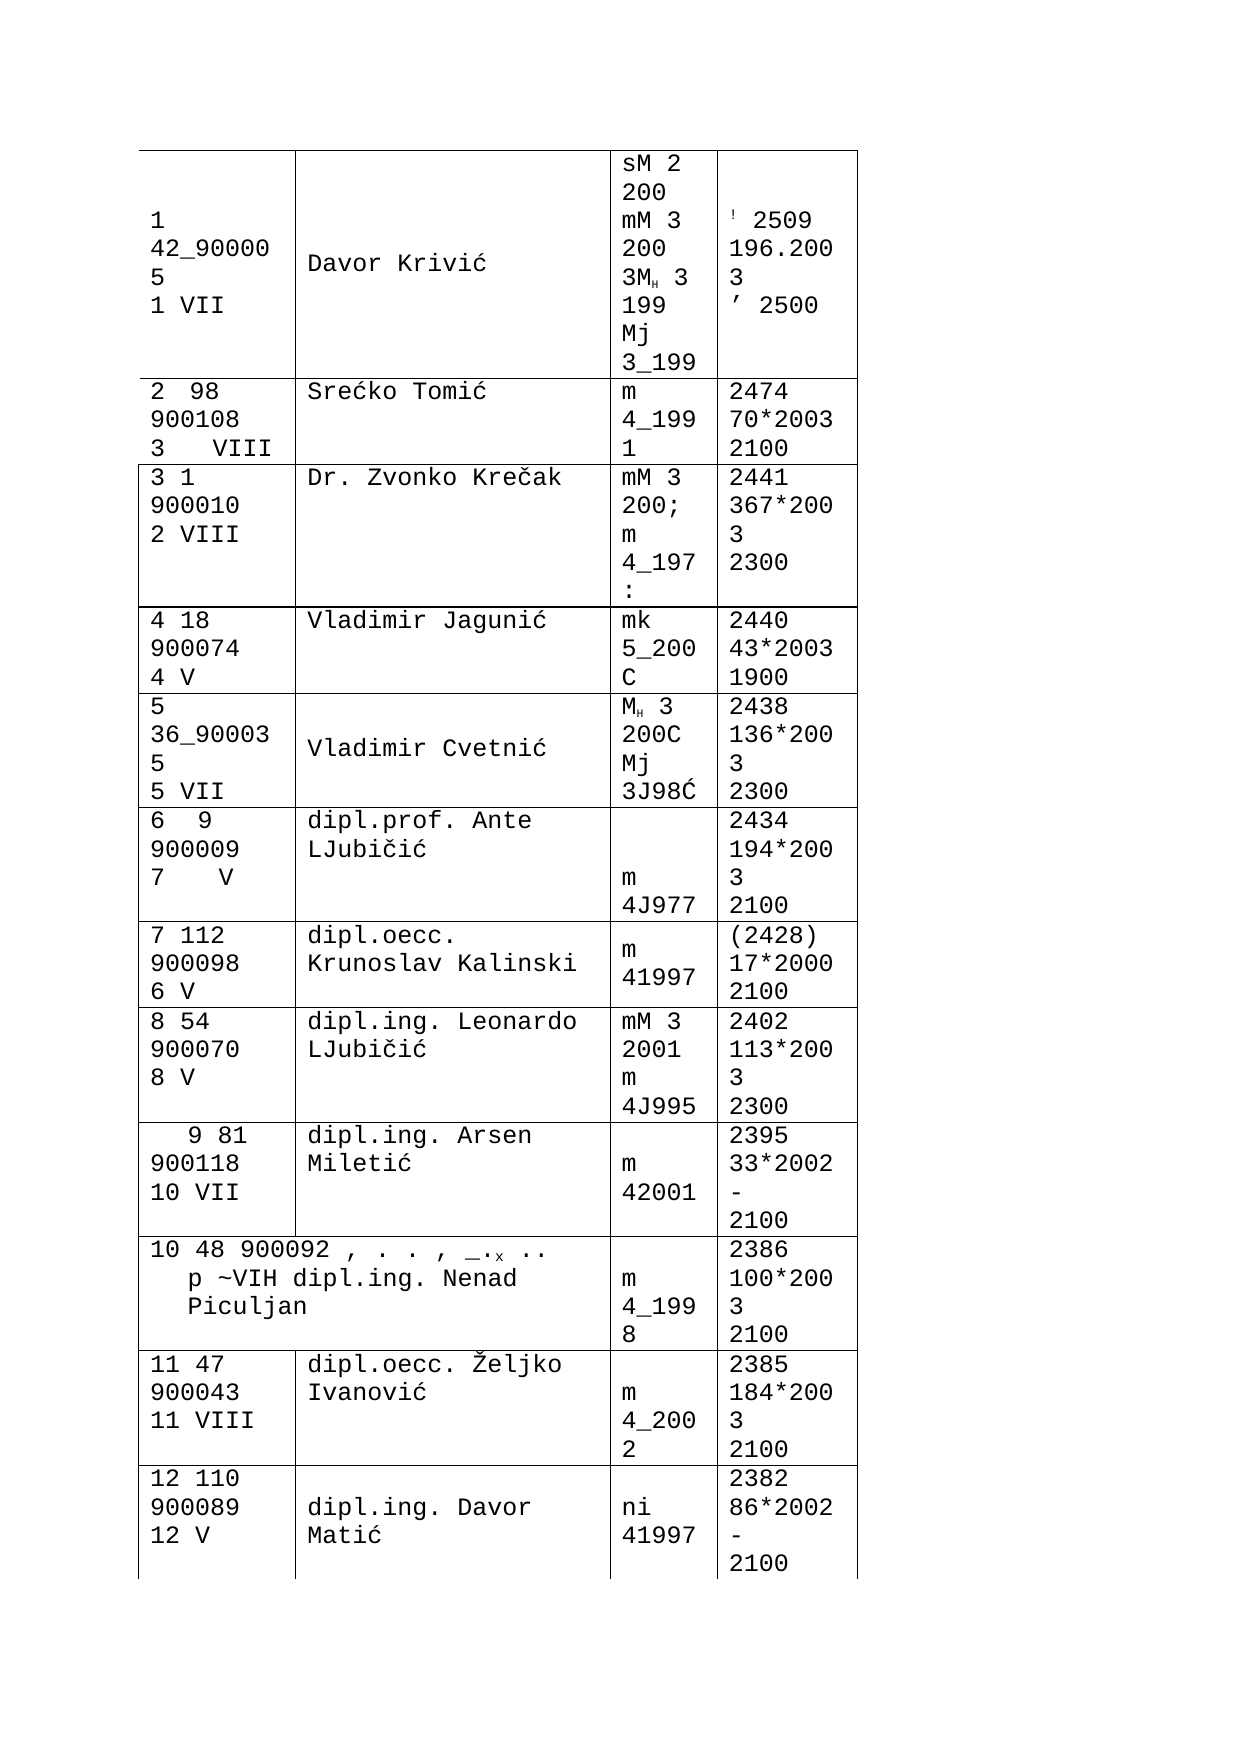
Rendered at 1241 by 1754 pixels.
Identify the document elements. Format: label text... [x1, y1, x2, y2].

table_cell dipl.prof. Ante LJubičić [296, 808, 610, 921]
table_cell 2441 367*2003 2300 [718, 465, 857, 606]
table_cell Srećko Tomić [296, 379, 610, 464]
table_cell 5 36_900035 5 VII [139, 694, 295, 807]
table_cell 4 18 900074 4 V [139, 608, 295, 692]
table_cell Vladimir Jagunić [296, 608, 610, 692]
table_cell dipl.ing. Davor Matić [296, 1466, 610, 1579]
table_cell 2382 86*2002- 2100 [718, 1466, 857, 1579]
table_cell 2395 33*2002- 2100 [718, 1123, 857, 1236]
table_cell Mh 3 200C Mj 3J98Ć [611, 694, 717, 807]
table_cell 3 1 900010 2 VIII [139, 465, 295, 606]
table_cell 2402 113*2003 2300 [718, 1008, 857, 1122]
table_cell m 4_2002 [611, 1351, 717, 1465]
table_cell dipl.ing. Leonardo LJubičić [296, 1008, 610, 1122]
table_cell 2438 136*2003 2300 [718, 694, 857, 807]
table_cell 8 54 900070 8 V [139, 1008, 295, 1122]
table_cell 2 98 900108 3 VIII [139, 379, 295, 464]
table_header ! 2509 196.2003 ’ 2500 [718, 151, 857, 378]
table_header Davor Krivić [296, 151, 610, 378]
table_cell m 4_1991 [611, 379, 717, 464]
table_cell Vladimir Cvetnić [296, 694, 610, 807]
table_cell m 42001 [611, 1123, 717, 1236]
table_cell 11 47 900043 11 VIII [139, 1351, 295, 1465]
table_cell mM 3 200; m 4_197: [611, 465, 717, 606]
table_cell 9 81 900118 10 VII [139, 1123, 295, 1236]
table_cell Dr. Zvonko Krečak [296, 465, 610, 606]
table_cell 10 48 900092 , . . , _.x .. p ~VIH dipl.ing. Nenad Piculjan [139, 1237, 610, 1350]
table_cell m 41997 [611, 922, 717, 1007]
table_header sM 2 200 mM 3 200 3Mh 3 199 Mj 3_199 [611, 151, 717, 378]
table_cell ni 41997 [611, 1466, 717, 1579]
table_cell dipl.ing. Arsen Miletić [296, 1123, 610, 1236]
table_cell m 4_1998 [611, 1237, 717, 1350]
table_cell 2440 43*2003 1900 [718, 608, 857, 692]
table_cell 2474 70*2003 2100 [718, 379, 857, 464]
table_cell mM 3 2001 m 4J995 [611, 1008, 717, 1122]
table_cell 2386 100*2003 2100 [718, 1237, 857, 1350]
table_cell 7 112 900098 6 V [139, 922, 295, 1007]
table_cell 6 9 900009 7 V [139, 808, 295, 921]
table_cell 2385 184*2003 2100 [718, 1351, 857, 1465]
table_header 1 42_900005 1 VII [139, 151, 295, 378]
table_cell 12 110 900089 12 V [139, 1466, 295, 1579]
table_cell (2428) 17*2000 2100 [718, 922, 857, 1007]
table_cell dipl.oecc. Krunoslav Kalinski [296, 922, 610, 1007]
table_cell m 4J977 [611, 808, 717, 921]
table_cell mk 5_200C [611, 608, 717, 692]
table_cell dipl.oecc. Željko Ivanović [296, 1351, 610, 1465]
table_cell 2434 194*2003 2100 [718, 808, 857, 921]
